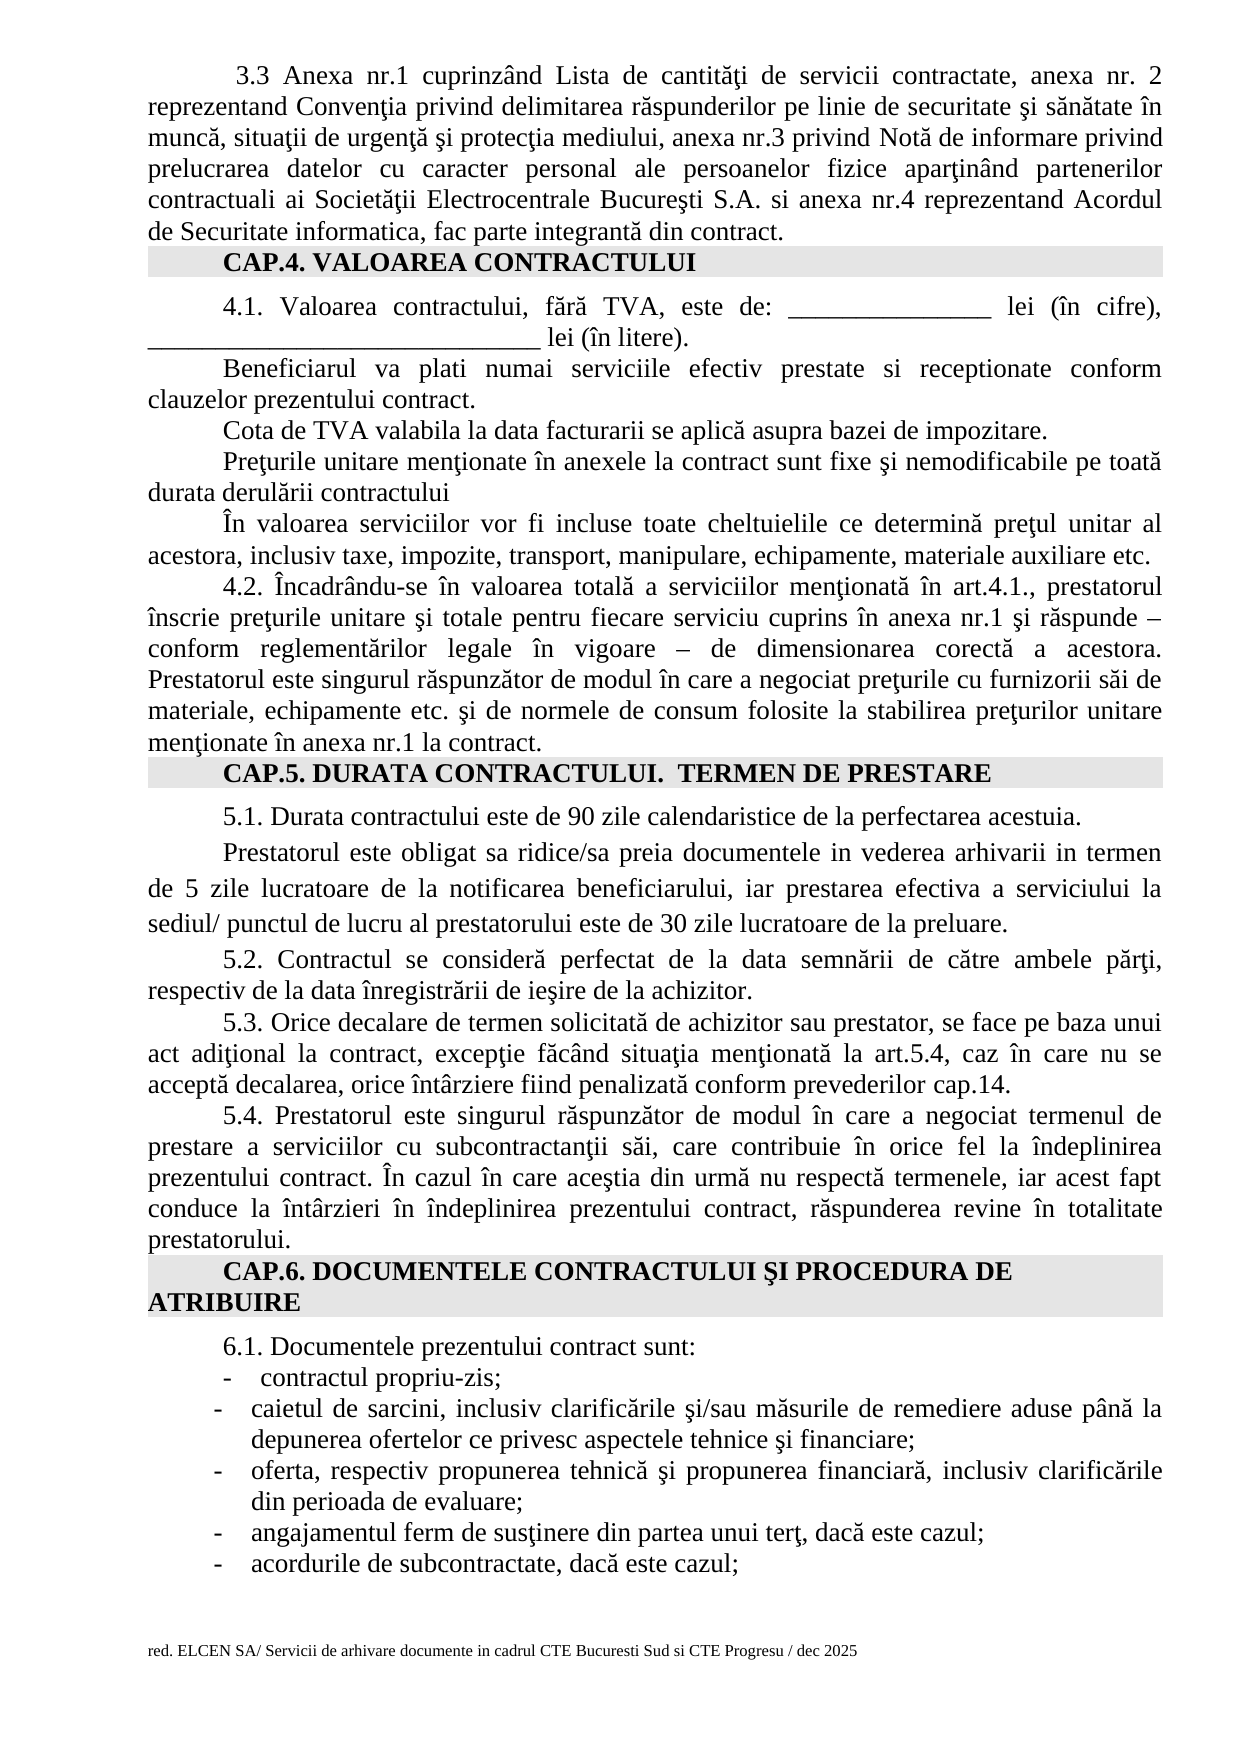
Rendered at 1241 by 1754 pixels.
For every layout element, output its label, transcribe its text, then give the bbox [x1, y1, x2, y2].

text 5.4. Prestatorul este singurul răspunzător de modul în care a negociat termenul de prestare a serviciilor cu subcontractanţii săi, care contribuie în orice fel la îndeplinirea prezentului contract. În cazul în care aceştia din urmă nu respectă termenele, iar acest fapt conduce la întârzieri în îndeplinirea prezentului contract, răspunderea revine în totalitate prestatorului. [148, 1099, 1163, 1255]
text 3.3 Anexa nr.1 cuprinzând Lista de cantităţi de servicii contractate, anexa nr. 2 reprezentand Convenţia privind delimitarea răspunderilor pe linie de securitate şi sănătate în muncă, situaţii de urgenţă şi protecţia mediului, anexa nr.3 privind Notă de informare privind prelucrarea datelor cu caracter personal ale persoanelor fizice aparţinând partenerilor contractuali ai Societăţii Electrocentrale Bucureşti S.A. si anexa nr.4 reprezentand Acordul de Securitate informatica, fac parte integrantă din contract. [148, 59, 1163, 246]
list angajamentul ferm de susţinere din partea unui terţ, dacă este cazul; [213, 1516, 1163, 1548]
text În valoarea serviciilor vor fi incluse toate cheltuielile ce determină preţul unitar al acestora, inclusiv taxe, impozite, transport, manipulare, echipamente, materiale auxiliare etc. [148, 508, 1163, 570]
text 4.1. Valoarea contractului, fără TVA, este de: _______________ lei (în cifre), _____________________________ lei (în litere). [148, 289, 1163, 352]
text 4.2. Încadrându-se în valoarea totală a serviciilor menţionată în art.4.1., prestatorul înscrie preţurile unitare şi totale pentru fiecare serviciu cuprins în anexa nr.1 şi răspunde – conform reglementărilor legale în vigoare – de dimensionarea corectă a acestora. Prestatorul este singurul răspunzător de modul în care a negociat preţurile cu furnizorii săi de materiale, echipamente etc. şi de normele de consum folosite la stabilirea preţurilor unitare menţionate în anexa nr.1 la contract. [148, 570, 1163, 757]
text Prestatorul este obligat sa ridice/sa preia documentele in vederea arhivarii in termen de 5 zile lucratoare de la notificarea beneficiarului, iar prestarea efectiva a serviciului la sediul/ punctul de lucru al prestatorului este de 30 zile lucratoare de la preluare. [148, 836, 1163, 939]
text Beneficiarul va plati numai serviciile efectiv prestate si receptionate conform clauzelor prezentului contract. [148, 352, 1163, 414]
text Cota de TVA valabila la data facturarii se aplică asupra bazei de impozitare. [148, 414, 1163, 445]
text 5.3. Orice decalare de termen solicitată de achizitor sau prestator, se face pe baza unui act adiţional la contract, excepţie făcând situaţia menţionată la art.5.4, caz în care nu se acceptă decalarea, orice întârziere fiind penalizată conform prevederilor cap.14. [148, 1006, 1163, 1099]
text 5.2. Contractul se consideră perfectat de la data semnării de către ambele părţi, respectiv de la data înregistrării de ieşire de la achizitor. [148, 943, 1163, 1006]
text 6.1. Documentele prezentului contract sunt: [148, 1329, 1163, 1361]
list contractul propriu-zis; [223, 1361, 1163, 1392]
list caietul de sarcini, inclusiv clarificările şi/sau măsurile de remediere aduse până la depunerea ofertelor ce privesc aspectele tehnice şi financiare; [213, 1392, 1163, 1454]
list acordurile de subcontractate, dacă este cazul; [213, 1548, 1163, 1579]
list oferta, respectiv propunerea tehnică şi propunerea financiară, inclusiv clarificările din perioada de evaluare; [213, 1454, 1163, 1516]
text Preţurile unitare menţionate în anexele la contract sunt fixe şi nemodificabile pe toată durata derulării contractului [148, 445, 1163, 508]
subtitle CAP.6. DOCUMENTELE CONTRACTULUI ŞI PROCEDURA DE ATRIBUIRE [148, 1255, 1163, 1317]
subtitle CAP.4. VALOAREA CONTRACTULUI [148, 246, 1163, 277]
subtitle CAP.5. DURATA CONTRACTULUI. TERMEN DE PRESTARE [148, 757, 1163, 788]
text 5.1. Durata contractului este de 90 zile calendaristice de la perfectarea acestuia. [148, 800, 1163, 832]
